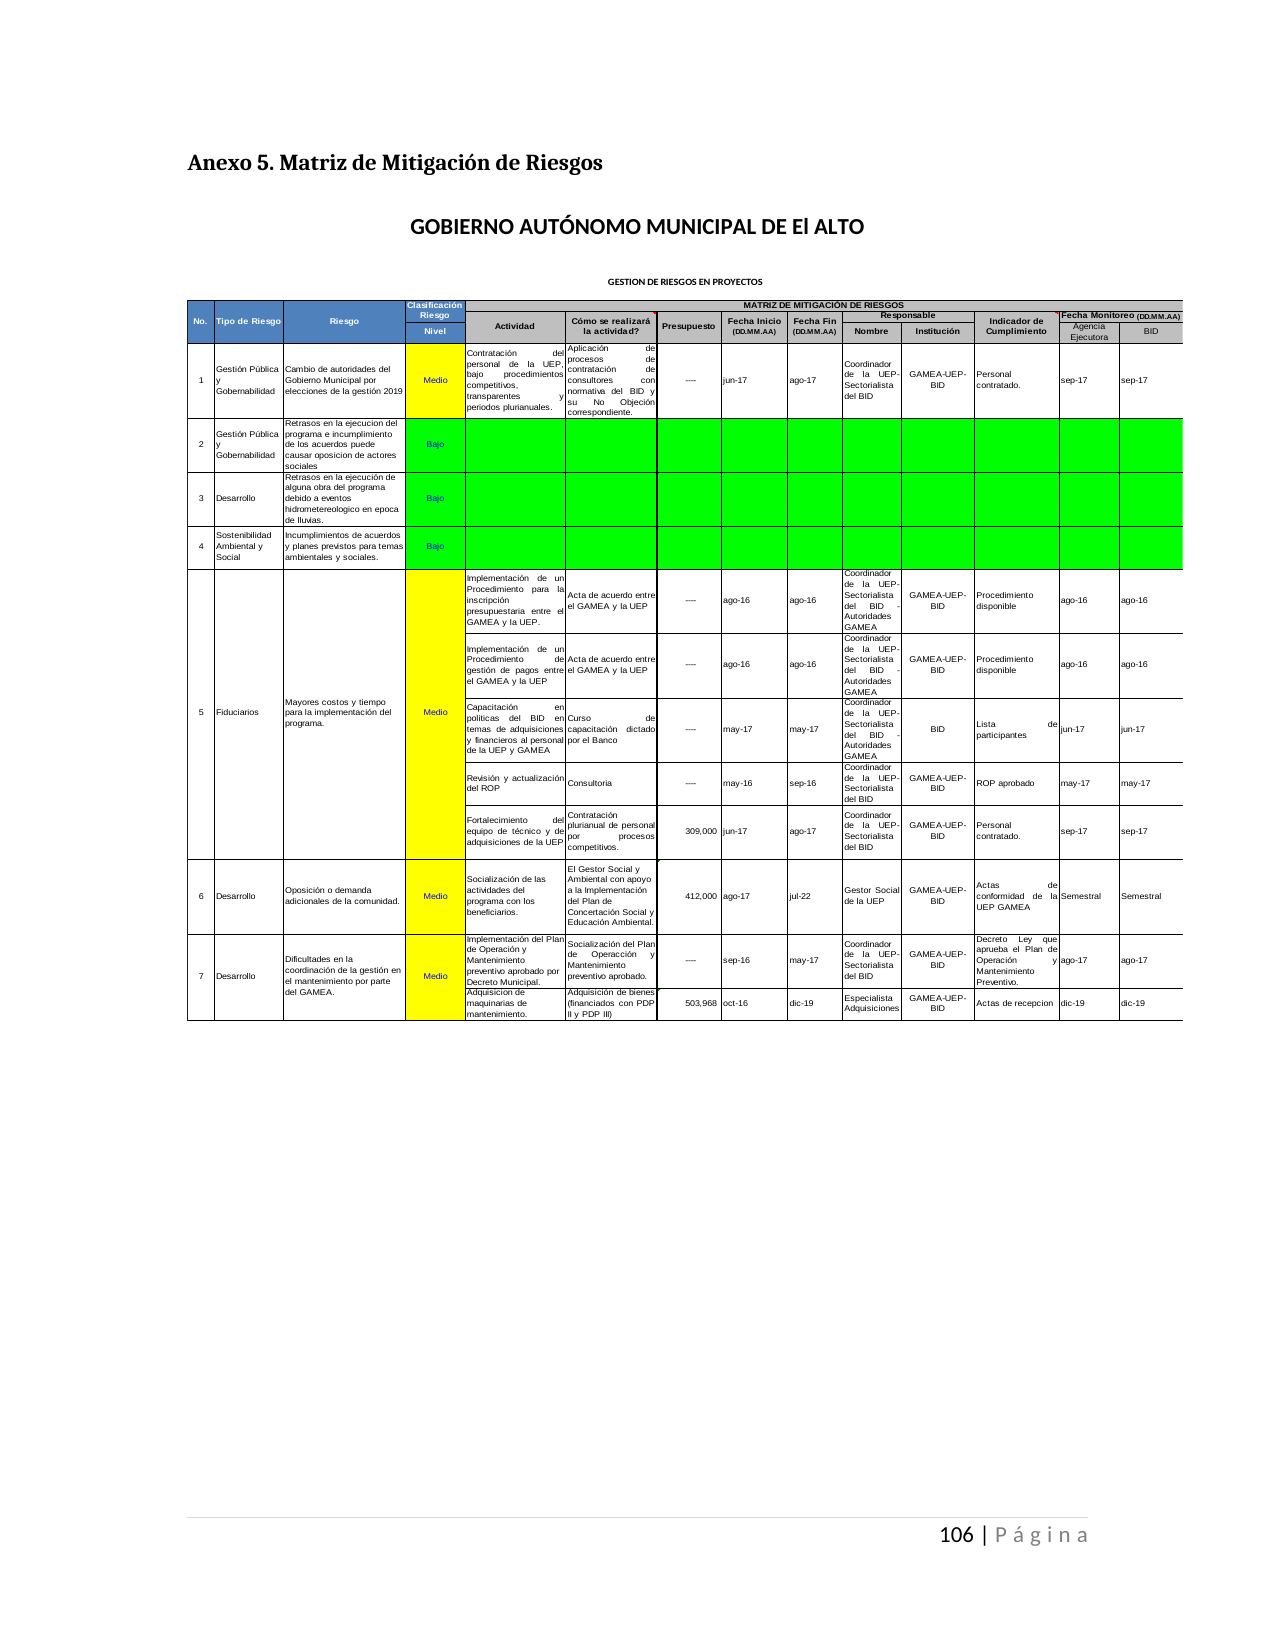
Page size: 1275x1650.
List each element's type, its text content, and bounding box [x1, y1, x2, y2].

text Anexo 5. Matriz de Mitigación de Riesgos [187, 150, 1088, 176]
text GOBIERNO AUTÓNOMO MUNICIPAL DE El ALTO [187, 212, 1088, 240]
